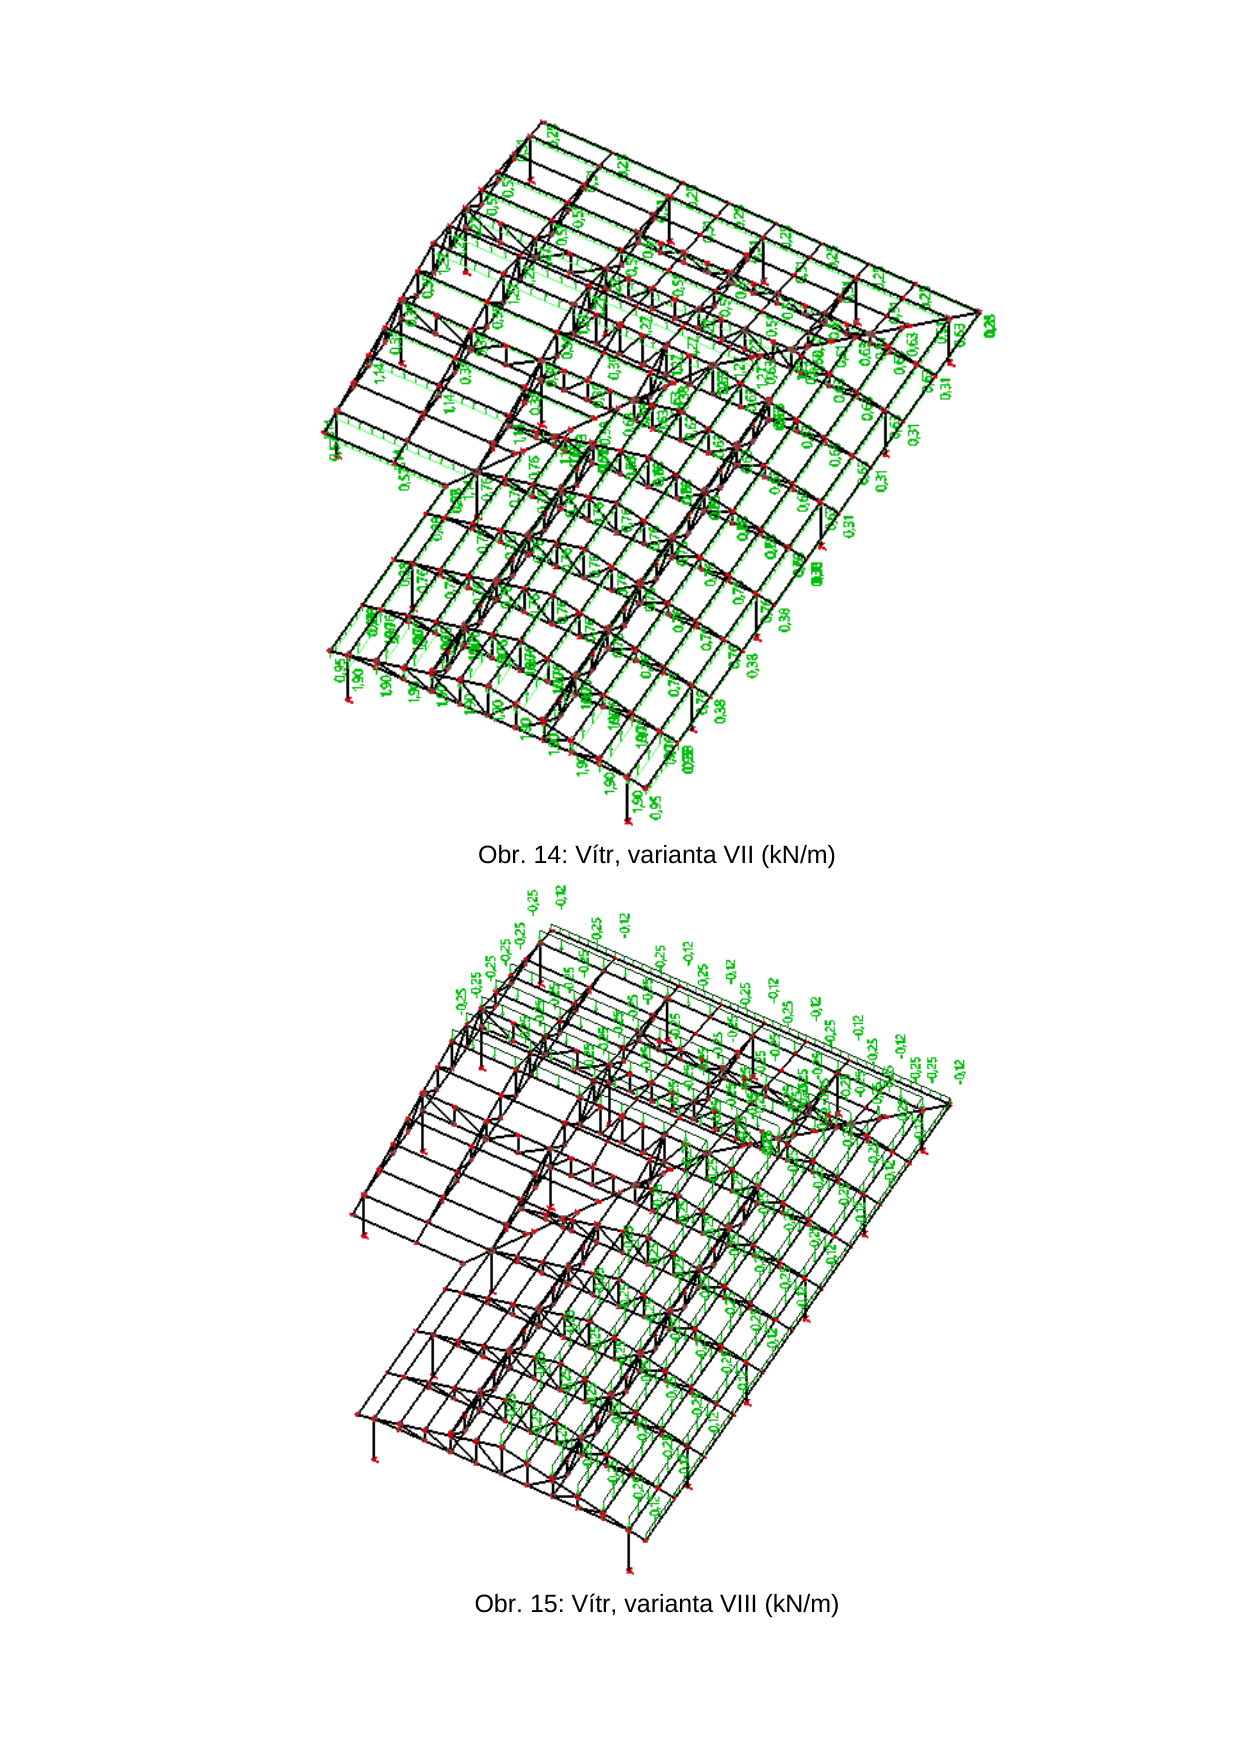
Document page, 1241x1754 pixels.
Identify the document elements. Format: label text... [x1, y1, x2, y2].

text Obr. 14: Vítr, varianta VII (kN/m) [148, 840, 1092, 869]
text Obr. 15: Vítr, varianta VIII (kN/m) [148, 1589, 1092, 1617]
picture [317, 118, 998, 826]
picture [347, 883, 967, 1575]
